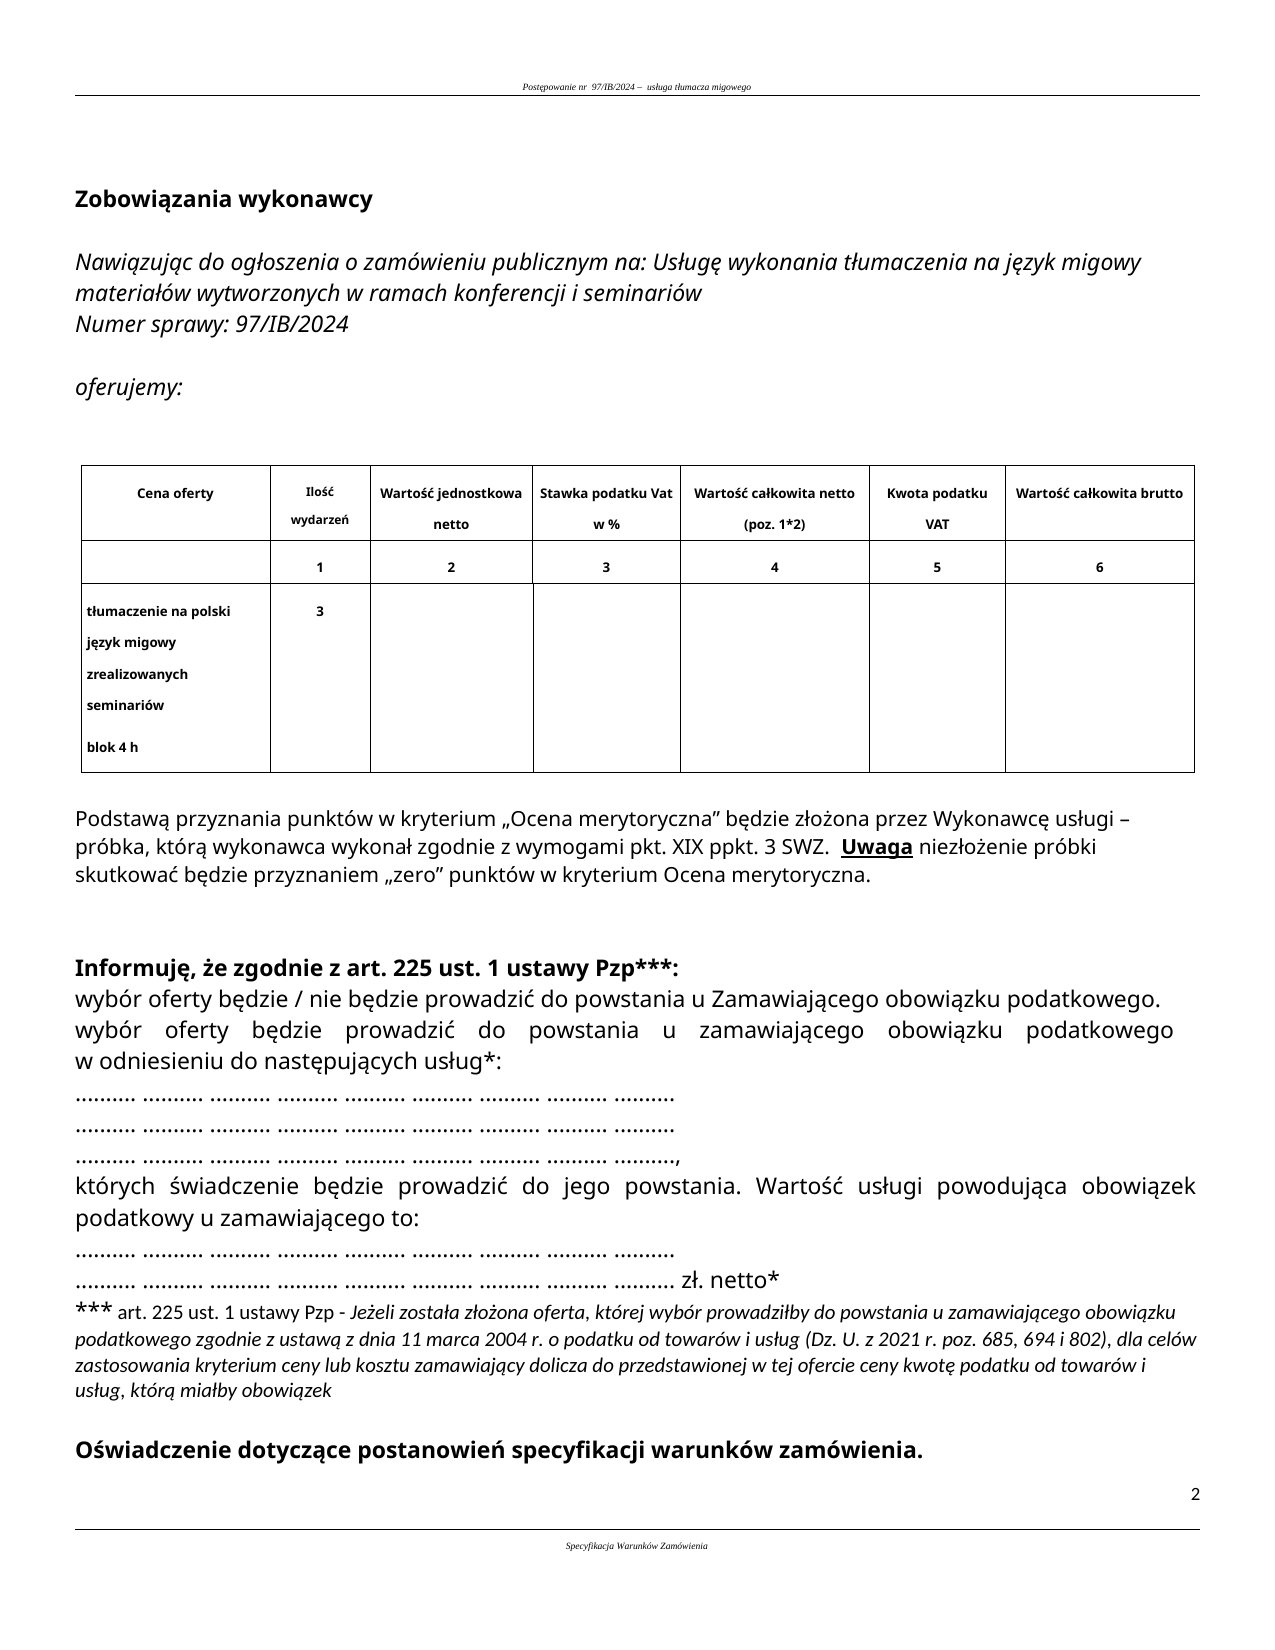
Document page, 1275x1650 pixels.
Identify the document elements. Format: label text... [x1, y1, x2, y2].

table_cell 3 [533, 541, 680, 583]
table_header Stawka podatku Vat w % [533, 466, 680, 539]
text oferujemy: [75, 371, 1200, 402]
table_cell [371, 584, 533, 772]
table_cell 3 [271, 584, 370, 772]
text Nawiązując do ogłoszenia o zamówieniu publicznym na: Usługę wykonania tłumaczenia na język migowy materiałów wytworzonych w ramach konferencji i seminariów [75, 246, 1200, 308]
text .......... .......... .......... .......... .......... .......... .......... .......... .......... [75, 1233, 1200, 1264]
table_header Kwota podatku VAT [870, 466, 1005, 539]
text Informuję, że zgodnie z art. 225 ust. 1 ustawy Pzp***: [75, 952, 1198, 983]
table_cell [82, 541, 270, 583]
text Zobowiązania wykonawcy [75, 183, 1200, 214]
text .......... .......... .......... .......... .......... .......... .......... .......... .........., [75, 1139, 1200, 1170]
table_cell 2 [371, 541, 532, 583]
text .......... .......... .......... .......... .......... .......... .......... .......... .......... [75, 1077, 1200, 1108]
table_header Wartość jednostkowa netto [371, 466, 532, 539]
table_cell [534, 584, 680, 772]
text których świadczenie będzie prowadzić do jego powstania. Wartość usługi powodująca obowiązek podatkowy u zamawiającego to: [75, 1170, 1198, 1233]
text Numer sprawy: 97/IB/2024 [75, 308, 1200, 339]
table_cell 6 [1006, 541, 1194, 583]
text Oświadczenie dotyczące postanowień specyfikacji warunków zamówienia. [75, 1434, 1200, 1465]
table_header Wartość całkowita brutto [1006, 466, 1194, 539]
text Podstawą przyznania punktów w kryterium „Ocena merytoryczna” będzie złożona przez Wykonawcę usługi – próbka, którą wykonawca wykonał zgodnie z wymogami pkt. XIX ppkt. 3 SWZ. Uwaga niezłożenie próbki skutkować będzie przyznaniem „zero” punktów w kryterium Ocena merytoryczna. [75, 804, 1200, 889]
table_header Cena oferty [82, 466, 270, 539]
table_cell 5 [870, 541, 1005, 583]
text .......... .......... .......... .......... .......... .......... .......... .......... .......... zł. netto* [75, 1264, 1200, 1295]
table_cell [1006, 584, 1194, 772]
text .......... .......... .......... .......... .......... .......... .......... .......... .......... [75, 1108, 1200, 1139]
text wybór oferty będzie prowadzić do powstania u zamawiającego obowiązku podatkowego w odniesieniu do następujących usług*: [75, 1014, 1198, 1077]
table_header Ilość wydarzeń [271, 466, 370, 539]
text *** art. 225 ust. 1 ustawy Pzp - Jeżeli została złożona oferta, której wybór prowadziłby do powstania u zamawiającego obowiązku podatkowego zgodnie z ustawą z dnia 11 marca 2004 r. o podatku od towarów i usług (Dz. U. z 2021 r. poz. 685, 694 i 802), dla celów zastosowania kryterium ceny lub kosztu zamawiający dolicza do przedstawionej w tej ofercie ceny kwotę podatku od towarów i usług, którą miałby obowiązek [75, 1295, 1200, 1403]
table_cell 4 [681, 541, 869, 583]
table_cell [681, 584, 869, 772]
table_cell tłumaczenie na polski język migowy zrealizowanych seminariów blok 4 h [82, 584, 270, 772]
table_cell 1 [271, 541, 370, 583]
table_header Wartość całkowita netto (poz. 1*2) [681, 466, 869, 539]
text wybór oferty będzie / nie będzie prowadzić do powstania u Zamawiającego obowiązku podatkowego. [75, 983, 1198, 1014]
table_cell [870, 584, 1005, 772]
